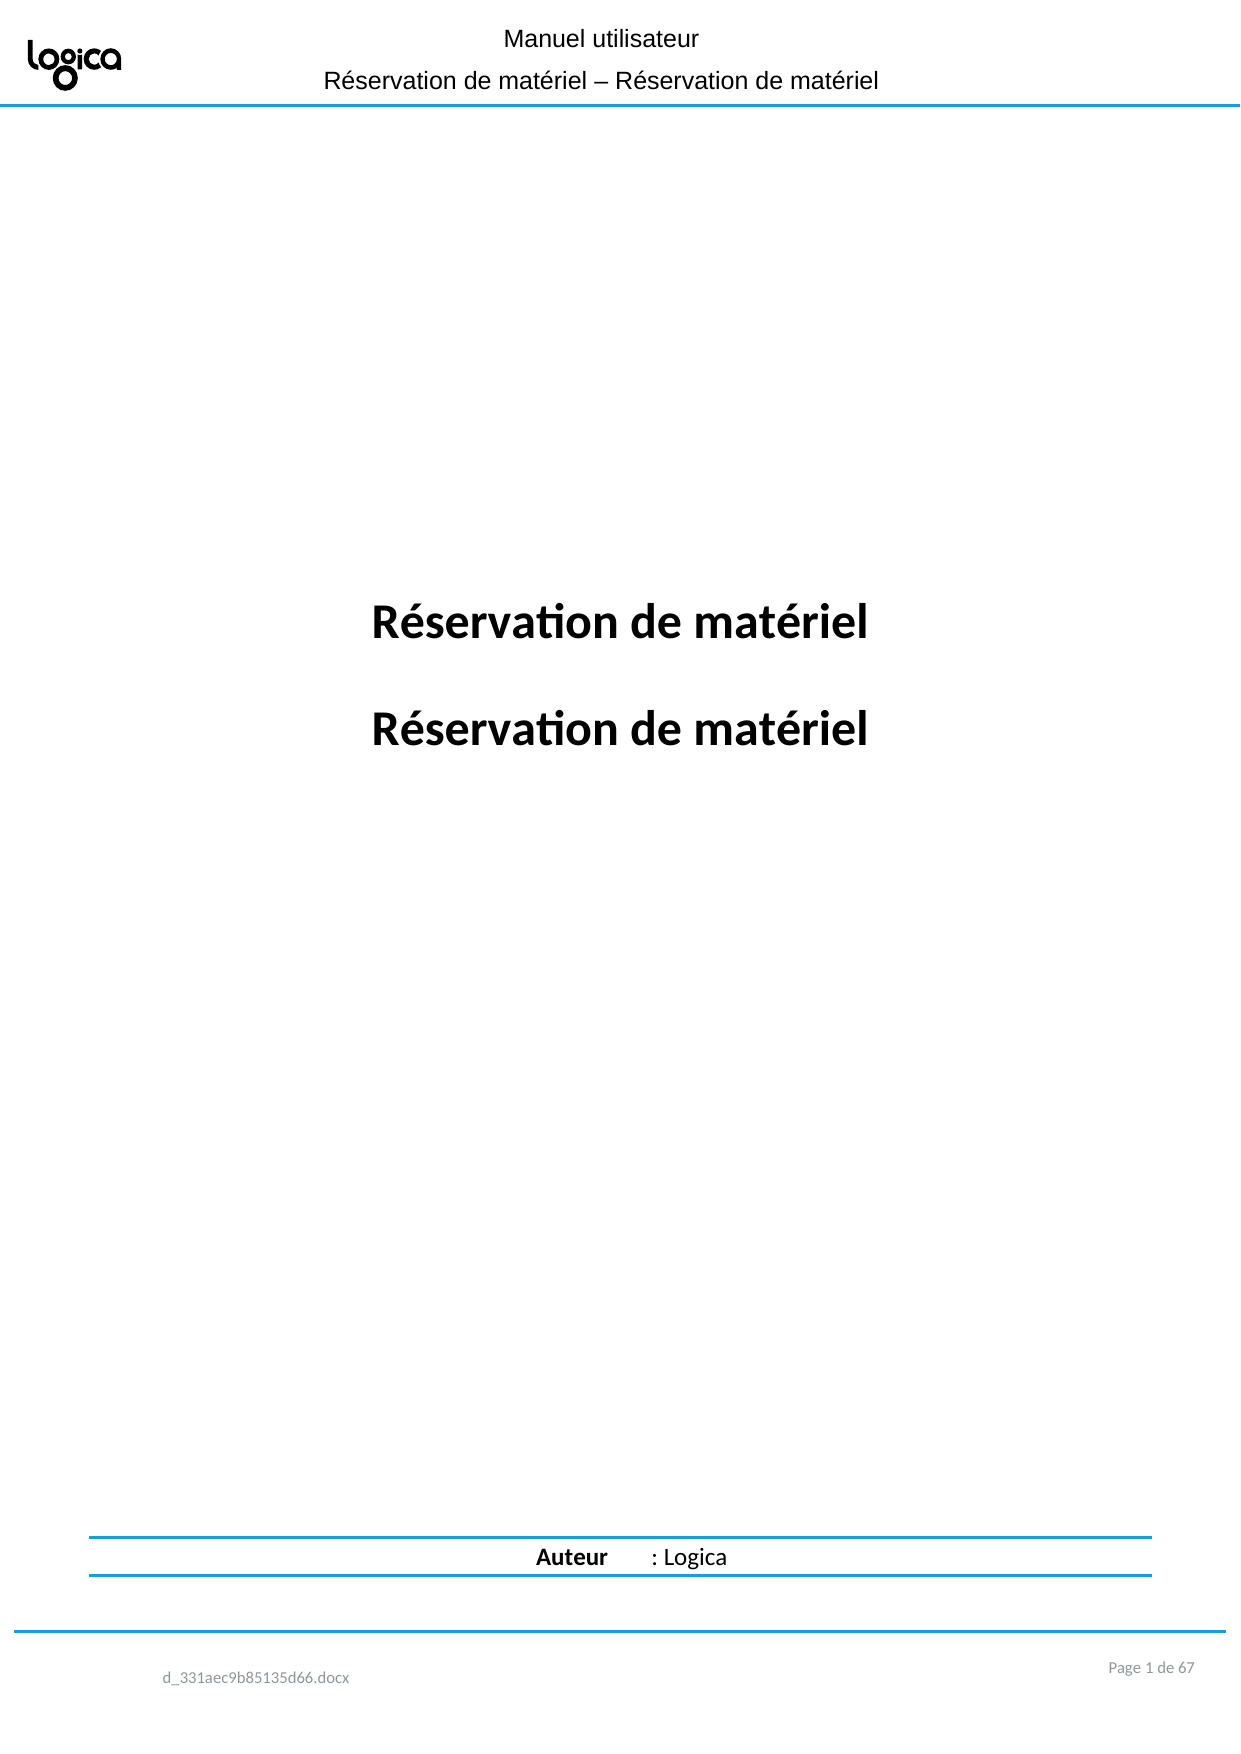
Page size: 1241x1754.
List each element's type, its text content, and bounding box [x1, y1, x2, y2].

text Auteur : Logica [89, 1539, 1152, 1574]
text Réservation de matériel [89, 697, 1152, 758]
